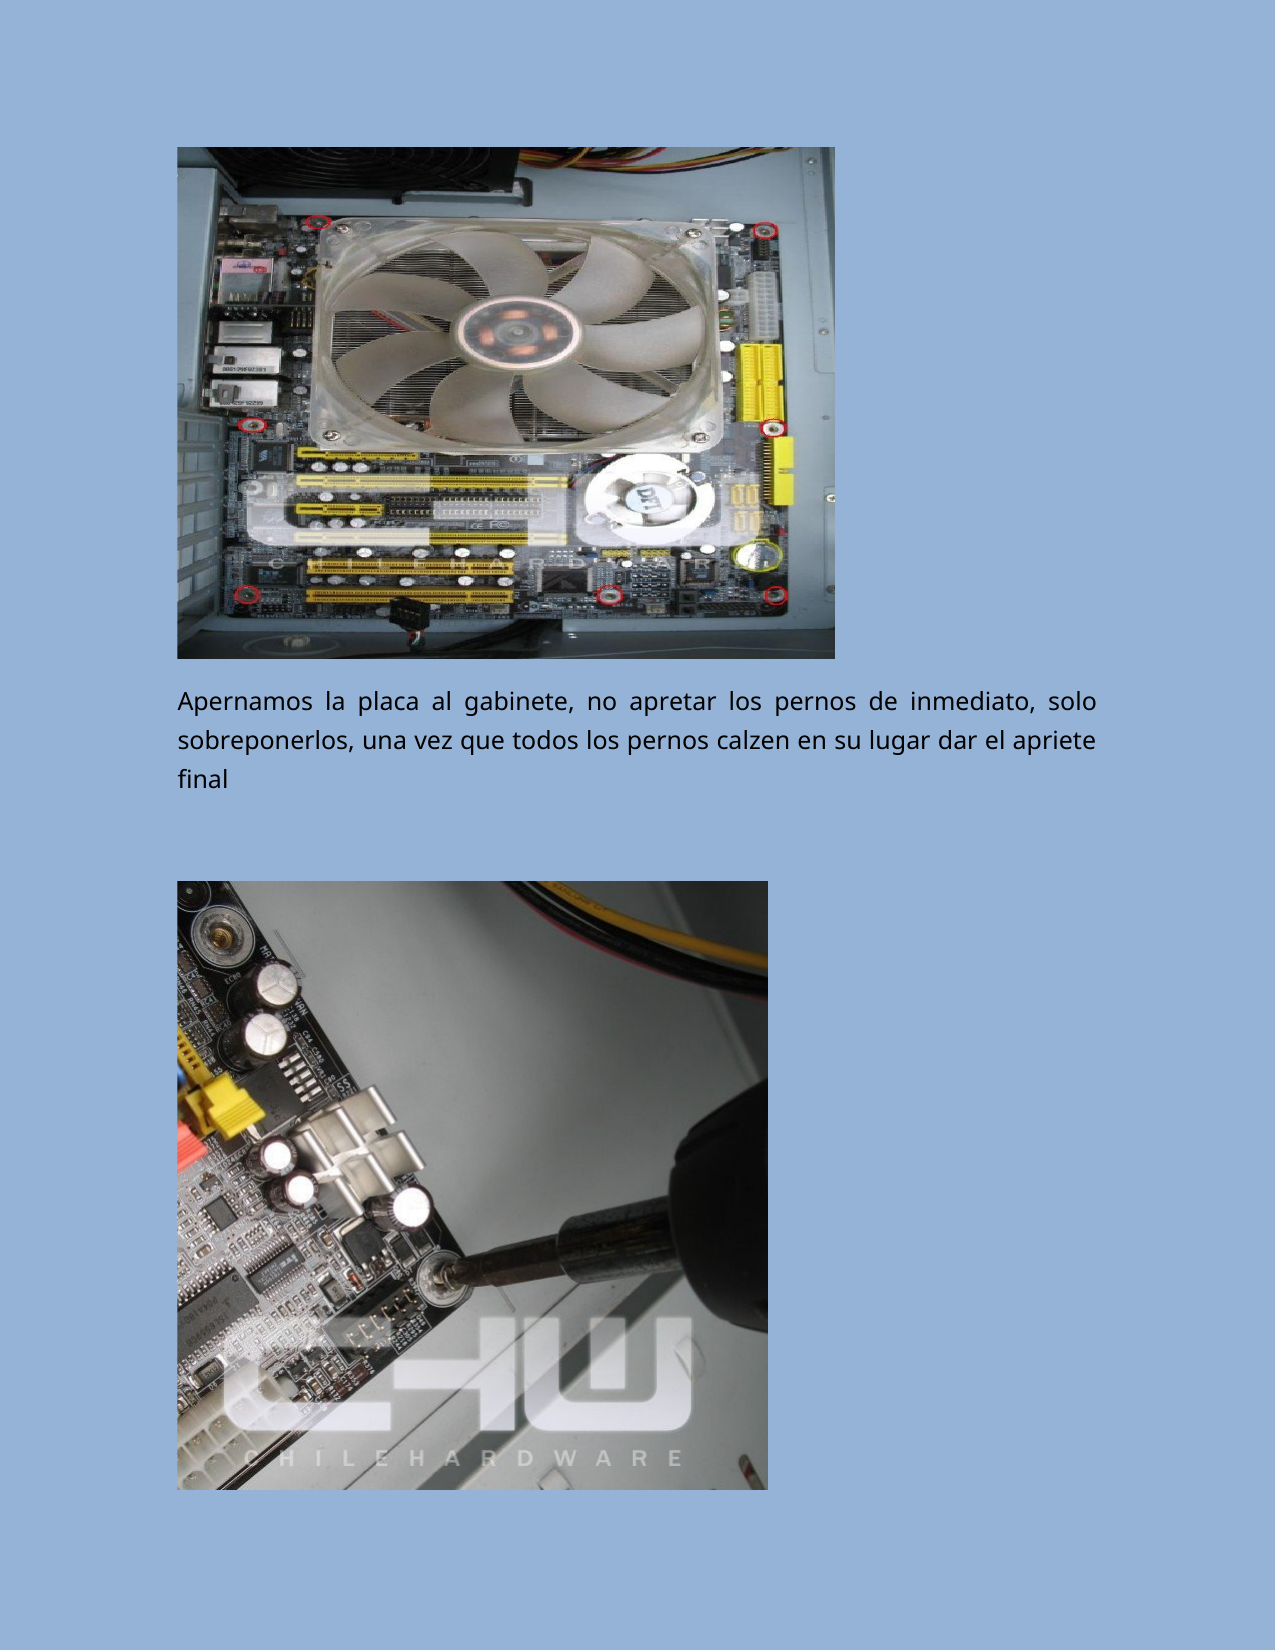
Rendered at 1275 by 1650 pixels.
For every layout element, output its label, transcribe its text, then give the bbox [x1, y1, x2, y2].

text Apernamos la placa al gabinete, no apretar los pernos de inmediato, solo sobreponerlos, una vez que todos los pernos calzen en su lugar dar el apriete final [177, 683, 1098, 796]
picture [177, 881, 768, 1490]
picture [177, 147, 835, 659]
